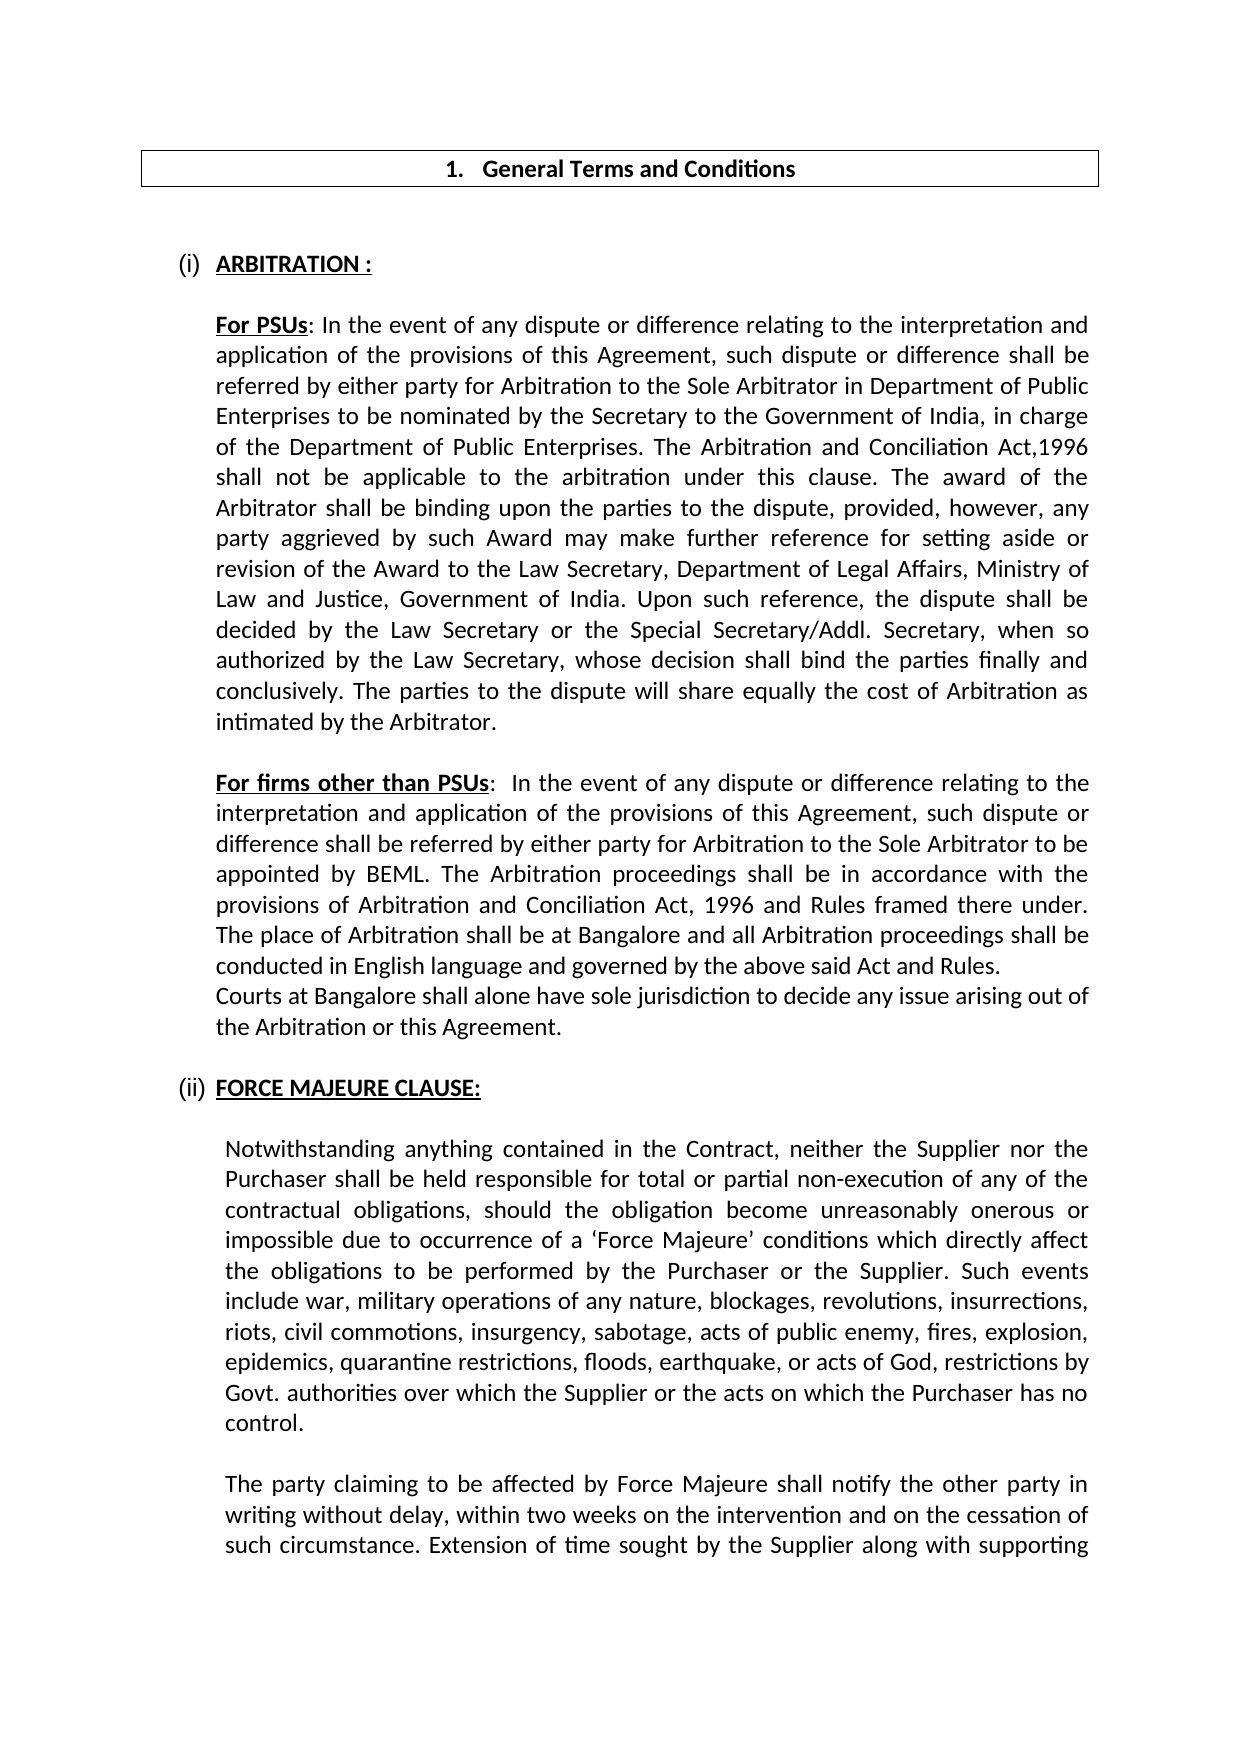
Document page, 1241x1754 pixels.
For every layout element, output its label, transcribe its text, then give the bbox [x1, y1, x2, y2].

text Notwithstanding anything contained in the Contract, neither the Supplier nor the Purchaser shall be held responsible for total or partial non-execution of any of the contractual obligations, should the obligation become unreasonably onerous or impossible due to occurrence of a ‘Force Majeure’ conditions which directly affect the obligations to be performed by the Purchaser or the Supplier. Such events include war, military operations of any nature, blockages, revolutions, insurrections, riots, civil commotions, insurgency, sabotage, acts of public enemy, fires, explosion, epidemics, quarantine restrictions, floods, earthquake, or acts of God, restrictions by Govt. authorities over which the Supplier or the acts on which the Purchaser has no control. [225, 1133, 1090, 1438]
list FORCE MAJEURE CLAUSE: [178, 1072, 1090, 1102]
text For firms other than PSUs: In the event of any dispute or difference relating to the interpretation and application of the provisions of this Agreement, such dispute or difference shall be referred by either party for Arbitration to the Sole Arbitrator to be appointed by BEML. The Arbitration proceedings shall be in accordance with the provisions of Arbitration and Conciliation Act, 1996 and Rules framed there under. The place of Arbitration shall be at Bangalore and all Arbitration proceedings shall be conducted in English language and governed by the above said Act and Rules. [216, 767, 1090, 980]
text Courts at Bangalore shall alone have sole jurisdiction to decide any issue arising out of the Arbitration or this Agreement. [216, 980, 1090, 1041]
list General Terms and Conditions [142, 151, 1098, 186]
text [225, 1469, 1090, 1560]
text For PSUs: In the event of any dispute or difference relating to the interpretation and application of the provisions of this Agreement, such dispute or difference shall be referred by either party for Arbitration to the Sole Arbitrator in Department of Public Enterprises to be nominated by the Secretary to the Government of India, in charge of the Department of Public Enterprises. The Arbitration and Conciliation Act,1996 shall not be applicable to the arbitration under this clause. The award of the Arbitrator shall be binding upon the parties to the dispute, provided, however, any party aggrieved by such Award may make further reference for setting aside or revision of the Award to the Law Secretary, Department of Legal Affairs, Ministry of Law and Justice, Government of India. Upon such reference, the dispute shall be decided by the Law Secretary or the Special Secretary/Addl. Secretary, when so authorized by the Law Secretary, whose decision shall bind the parties finally and conclusively. The parties to the dispute will share equally the cost of Arbitration as intimated by the Arbitrator. [216, 309, 1090, 736]
list ARBITRATION : [178, 248, 1090, 278]
